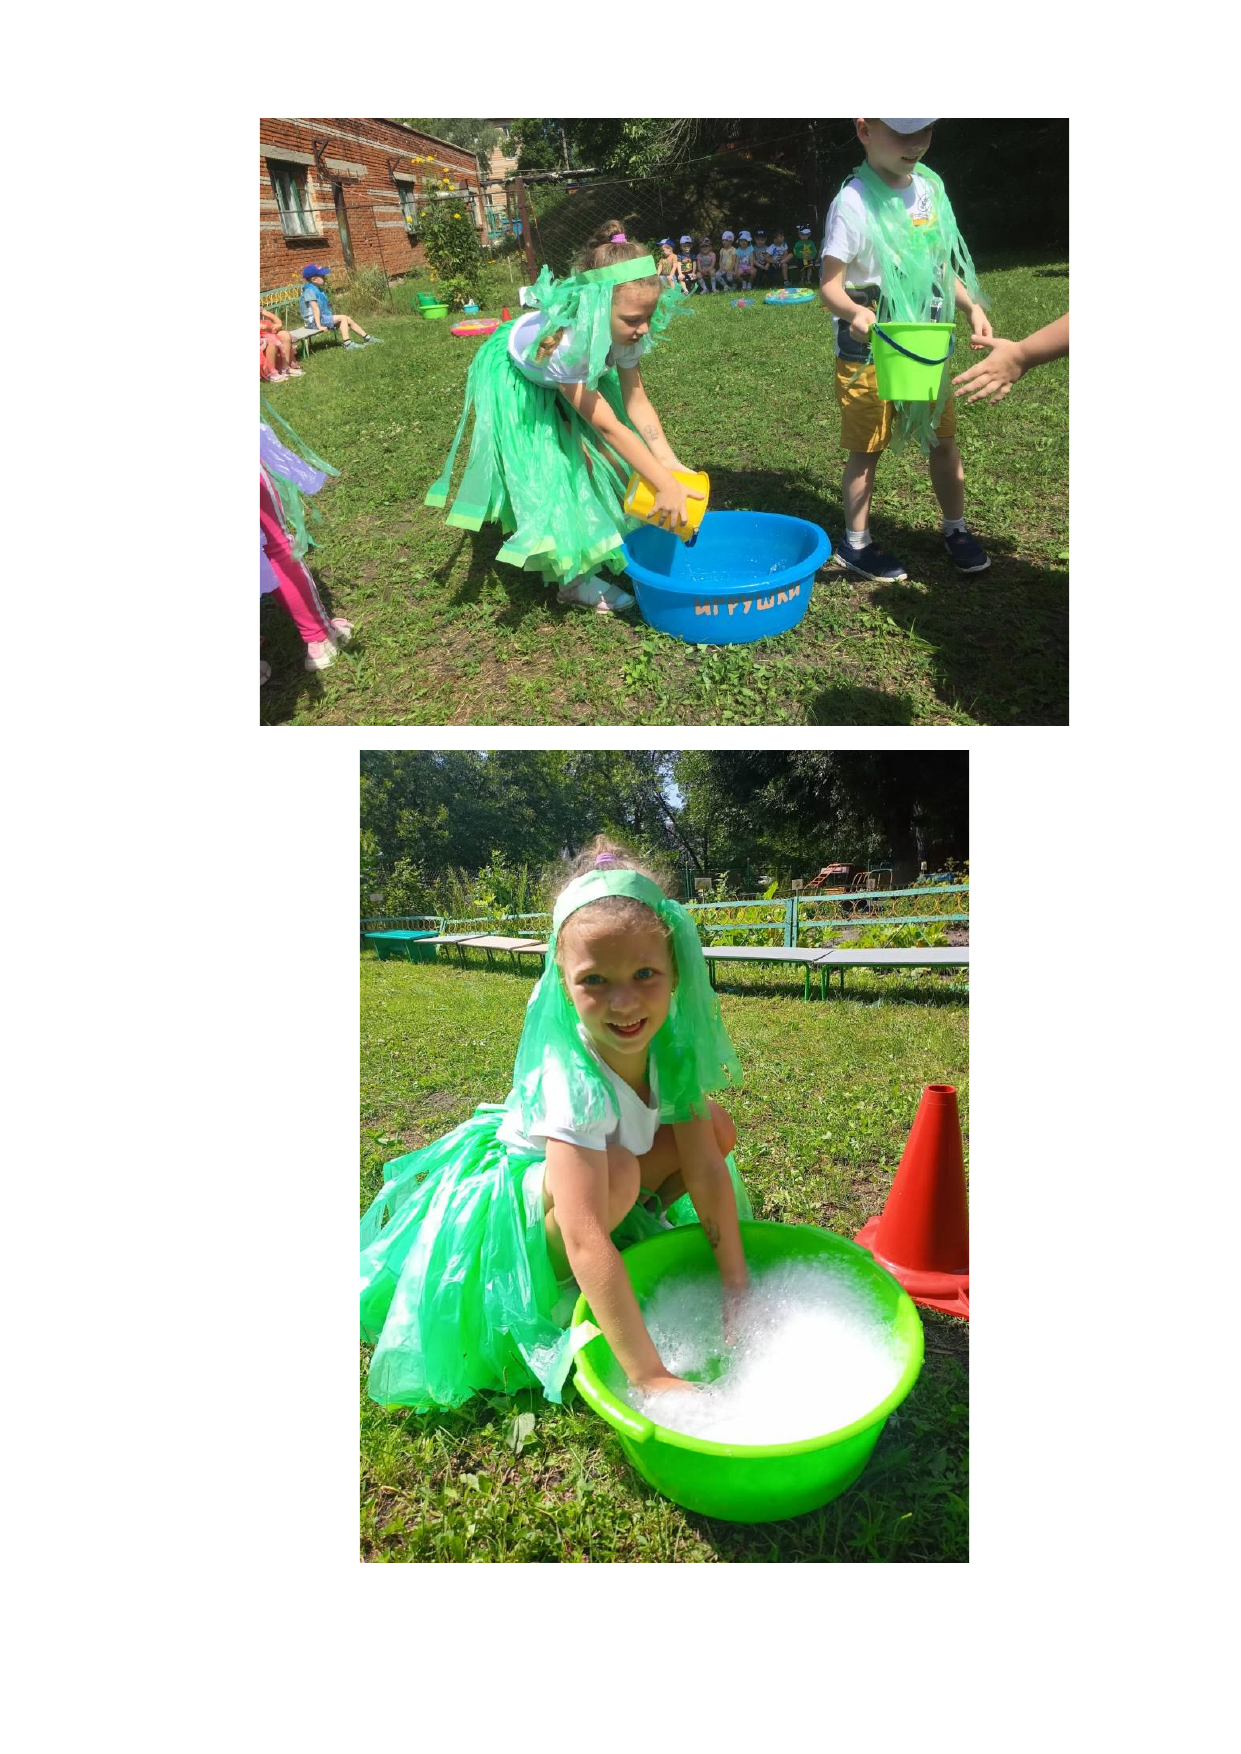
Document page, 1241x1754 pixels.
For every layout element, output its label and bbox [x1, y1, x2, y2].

picture [359, 750, 970, 1563]
picture [259, 118, 1070, 726]
